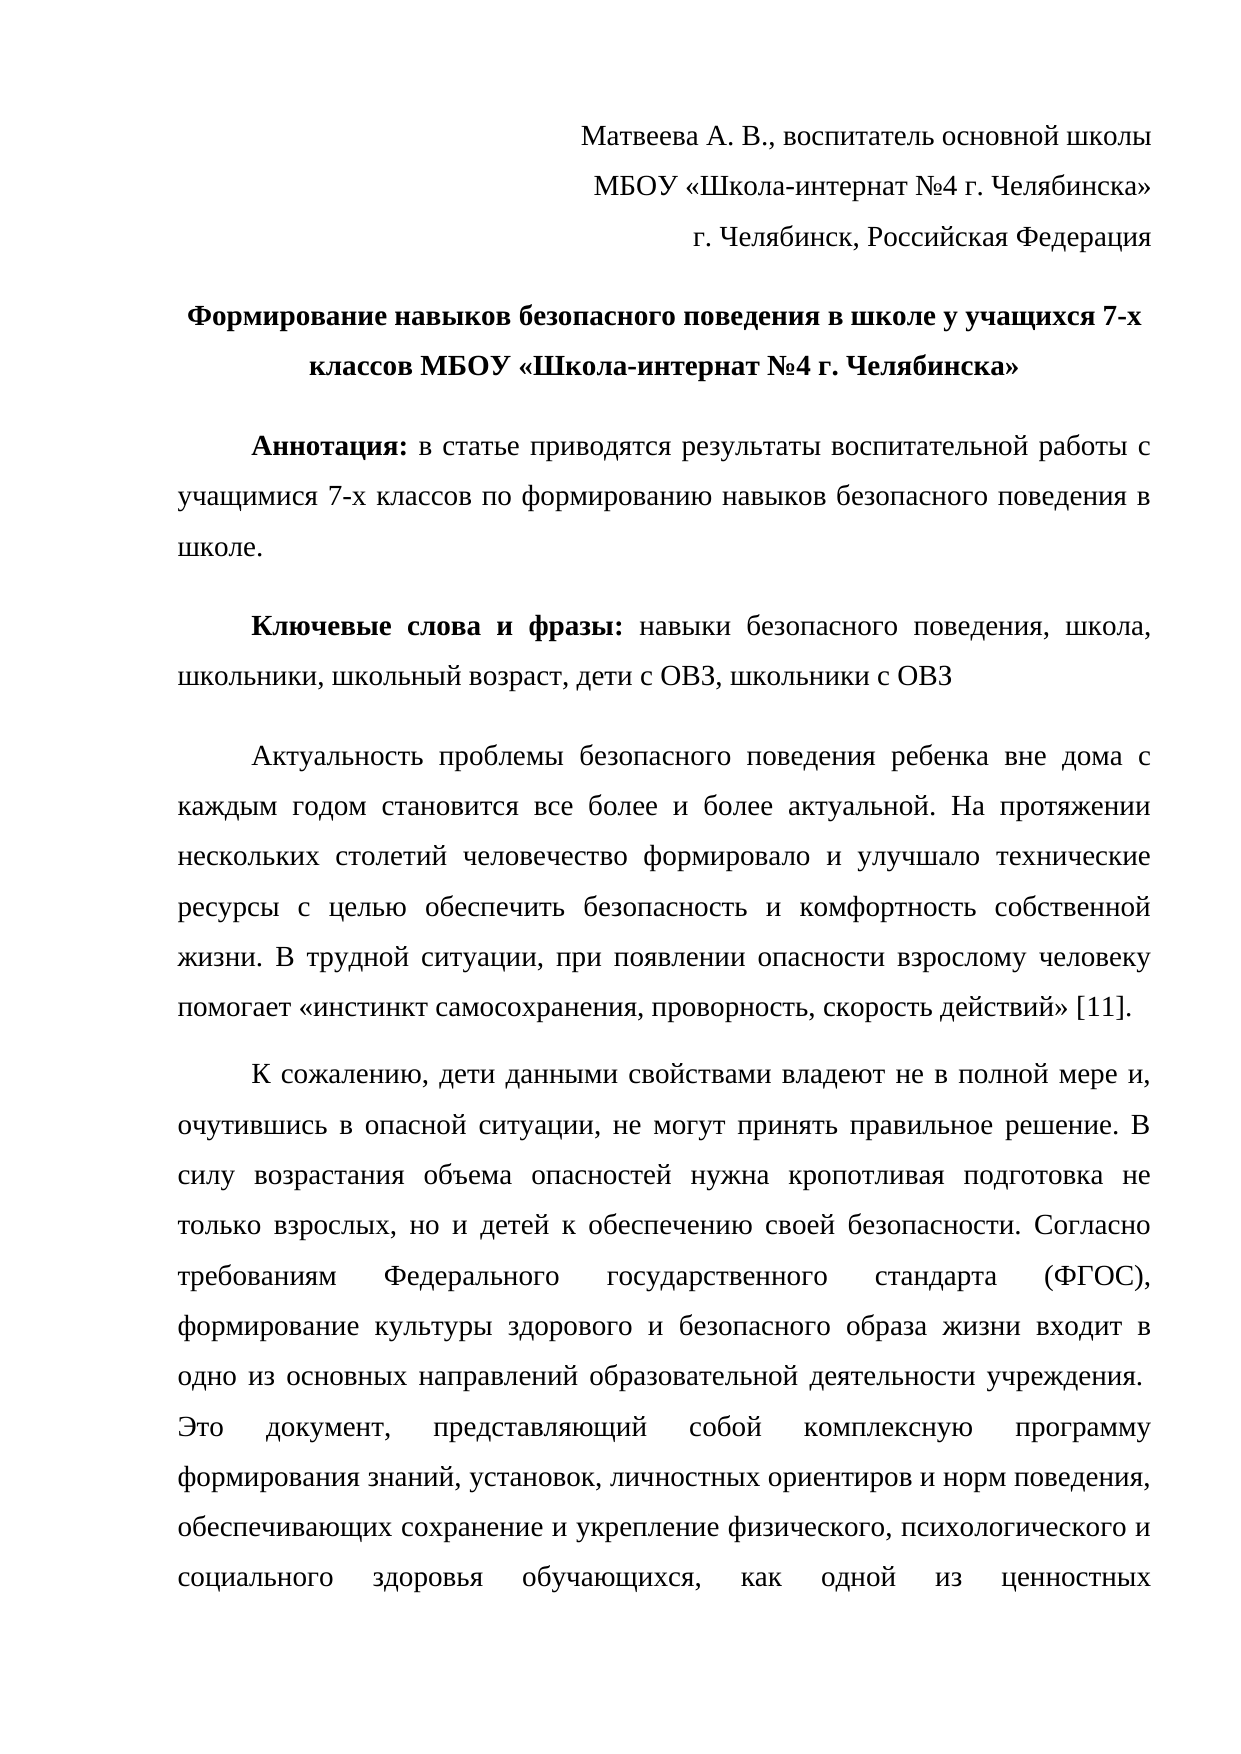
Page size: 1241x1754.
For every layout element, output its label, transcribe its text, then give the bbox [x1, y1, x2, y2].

text Аннотация: в статье приводятся результаты воспитательной работы с учащимися 7-х классов по формированию навыков безопасного поведения в школе. [177, 428, 1152, 562]
text Матвеева А. В., воспитатель основной школы МБОУ «Школа-интернат №4 г. Челябинска» г. Челябинск, Российская Федерация [177, 118, 1152, 252]
text Формирование навыков безопасного поведения в школе у учащихся 7-х классов МБОУ «Школа-интернат №4 г. Челябинска» [177, 298, 1152, 382]
text Ключевые слова и фразы: навыки безопасного поведения, школа, школьники, школьный возраст, дети с ОВЗ, школьники с ОВЗ [177, 608, 1152, 692]
text Актуальность проблемы безопасного поведения ребенка вне дома с каждым годом становится все более и более актуальной. На протяжении нескольких столетий человечество формировало и улучшало технические ресурсы с целью обеспечить безопасность и комфортность собственной жизни. В трудной ситуации, при появлении опасности взрослому человеку помогает «инстинкт самосохранения, проворность, скорость действий» [11]. [177, 738, 1152, 1023]
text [177, 1056, 1152, 1593]
